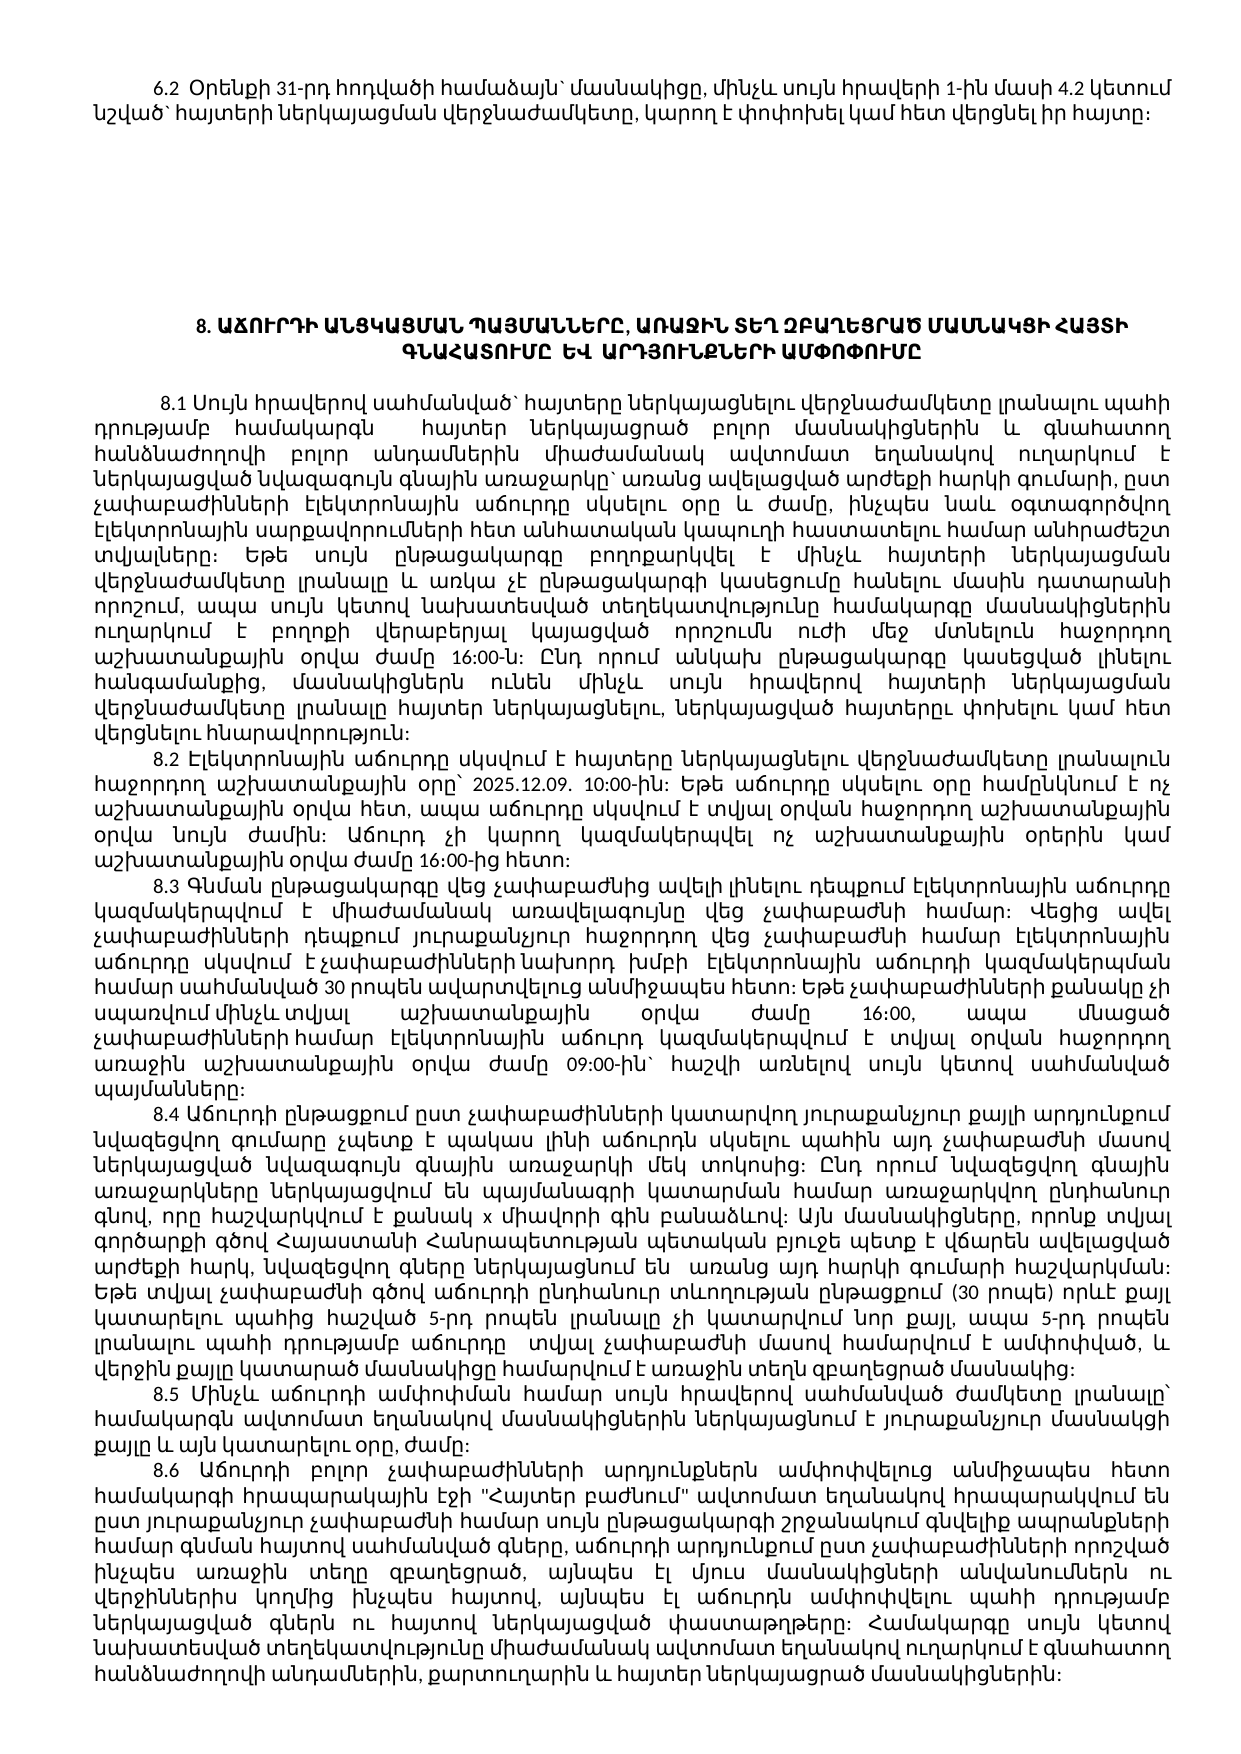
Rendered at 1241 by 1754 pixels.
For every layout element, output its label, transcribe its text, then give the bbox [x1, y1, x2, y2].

text 8. ԱՃՈՒՐԴԻ ԱՆՑԿԱՑՄԱՆ ՊԱՅՄԱՆՆԵՐԸ, ԱՌԱՋԻՆ ՏԵՂ ԶԲԱՂԵՑՐԱԾ ՄԱՍՆԱԿՑԻ ՀԱՅՏԻ [94, 314, 1171, 339]
text 8.1 Սույն հրավերով սահմանված` հայտերը ներկայացնելու վերջնաժամկետը լրանալու պահի դրությամբ համակարգն հայտեր ներկայացրած բոլոր մասնակիցներին և գնահատող հանձնաժողովի բոլոր անդամներին միաժամանակ ավտոմատ եղանակով ուղարկում է ներկայացված նվազագույն գնային առաջարկը` առանց ավելացված արժեքի հարկի գումարի, ըստ չափաբաժինների էլեկտրոնային աճուրդը սկսելու օրը և ժամը, ինչպես նաև օգտագործվող էլեկտրոնային սարքավորումների հետ անհատական կապուղի հաստատելու համար անհրաժեշտ տվյալները։ Եթե սույն ընթացակարգը բողոքարկվել է մինչև հայտերի ներկայացման վերջնաժամկետը լրանալը և առկա չէ ընթացակարգի կասեցումը հանելու մասին դատարանի որոշում, ապա սույն կետով նախատեսված տեղեկատվությունը համակարգը մասնակիցներին ուղարկում է բողոքի վերաբերյալ կայացված որոշումն ուժի մեջ մտնելուն հաջորդող աշխատանքային օրվա ժամը 16:00-ն: Ընդ որում անկախ ընթացակարգը կասեցված լինելու հանգամանքից, մասնակիցներն ունեն մինչև սույն հրավերով հայտերի ներկայացման վերջնաժամկետը լրանալը հայտեր ներկայացնելու, ներկայացված հայտերըւ փոխելու կամ հետ վերցնելու հնարավորություն: [94, 390, 1171, 746]
text 8.6 Աճուրդի բոլոր չափաբաժինների արդյունքներն ամփոփվելուց անմիջապես հետո համակարգի հրապարակային էջի "Հայտեր բաժնում" ավտոմատ եղանակով հրապարակվում են ըստ յուրաքանչյուր չափաբաժնի համար սույն ընթացակարգի շրջանակում գնվելիք ապրանքների համար գնման հայտով սահմանված գները, աճուրդի արդյունքում ըստ չափաբաժինների որոշված ինչպես առաջին տեղը զբաղեցրած, այնպես էլ մյուս մասնակիցների անվանումներն ու վերջիններիս կողմից ինչպես հայտով, այնպես էլ աճուրդն ամփոփվելու պահի դրությամբ ներկայացված գներն ու հայտով ներկայացված փաստաթղթերը: Համակարգը սույն կետով նախատեսված տեղեկատվությունը միաժամանակ ավտոմատ եղանակով ուղարկում է գնահատող հանձնաժողովի անդամներին, քարտուղարին և հայտեր ներկայացրած մասնակիցներին: [94, 1457, 1171, 1686]
text 8.2 Էլեկտրոնային աճուրդը սկսվում է հայտերը ներկայացնելու վերջնաժամկետը լրանալուն հաջորդող աշխատանքային օրը՝ 2025.12.09. 10:00 -ին: Եթե աճուրդը սկսելու օրը համընկնում է ոչ աշխատանքային օրվա հետ, ապա աճուրդը սկսվում է տվյալ օրվան հաջորդող աշխատանքային օրվա նույն ժամին: Աճուրդ չի կարող կազմակերպվել ոչ աշխատանքային օրերին կամ աշխատանքային օրվա ժամը 16։00-ից հետո: [94, 746, 1171, 873]
text 8.3 Գնման ընթացակարգը վեց չափաբաժնից ավելի լինելու դեպքում էլեկտրոնային աճուրդը կազմակերպվում է միաժամանակ առավելագույնը վեց չափաբաժնի համար: Վեցից ավել չափաբաժինների դեպքում յուրաքանչյուր հաջորդող վեց չափաբաժնի համար էլեկտրոնային աճուրդը սկսվում է չափաբաժինների նախորդ խմբի էլեկտրոնային աճուրդի կազմակերպման համար սահմանված 30 րոպեն ավարտվելուց անմիջապես հետո: Եթե չափաբաժինների քանակը չի սպառվում մինչև տվյալ աշխատանքային օրվա ժամը 16։00, ապա մնացած չափաբաժինների համար էլեկտրոնային աճուրդ կազմակերպվում է տվյալ օրվան հաջորդող առաջին աշխատանքային օրվա ժամը 09:00-ին` հաշվի առնելով սույն կետով սահմանված պայմանները: [94, 873, 1171, 1102]
text 8.5 Մինչև աճուրդի ամփոփման համար սույն հրավերով սահմանված ժամկետը լրանալը՝ համակարգն ավտոմատ եղանակով մասնակիցներին ներկայացնում է յուրաքանչյուր մասնակցի քայլը և այն կատարելու օրը, ժամը: [94, 1381, 1171, 1457]
text ԳՆԱՀԱՏՈՒՄԸ ԵՎ ԱՐԴՅՈՒՆՔՆԵՐԻ ԱՄՓՈՓՈՒՄԸ [94, 339, 1171, 364]
text 6.2 Օրենքի 31-րդ հոդվածի համաձայն` մասնակիցը, մինչև սույն հրավերի 1-ին մասի 4.2 կետում նշված` հայտերի ներկայացման վերջնաժամկետը, կարող է փոփոխել կամ հետ վերցնել իր հայտը։ [94, 75, 1171, 126]
text 8.4 Աճուրդի ընթացքում ըստ չափաբաժինների կատարվող յուրաքանչյուր քայլի արդյունքում նվազեցվող գումարը չպետք է պակաս լինի աճուրդն սկսելու պահին այդ չափաբաժնի մասով ներկայացված նվազագույն գնային առաջարկի մեկ տոկոսից: Ընդ որում նվազեցվող գնային առաջարկները ներկայացվում են պայմանագրի կատարման համար առաջարկվող ընդհանուր գնով, որը հաշվարկվում է քանակ x միավորի գին բանաձևով: Այն մասնակիցները, որոնք տվյալ գործարքի գծով Հայաստանի Հանրապետության պետական բյուջե պետք է վճարեն ավելացված արժեքի հարկ, նվազեցվող գները ներկայացնում են առանց այդ հարկի գումարի հաշվարկման: Եթե տվյալ չափաբաժնի գծով աճուրդի ընդհանուր տևողության ընթացքում (30 րոպե) որևէ քայլ կատարելու պահից հաշված 5-րդ րոպեն լրանալը չի կատարվում նոր քայլ, ապա 5-րդ րոպեն լրանալու պահի դրությամբ աճուրդը տվյալ չափաբաժնի մասով համարվում է ամփոփված, և վերջին քայլը կատարած մասնակիցը համարվում է առաջին տեղն զբաղեցրած մասնակից: [94, 1102, 1171, 1381]
